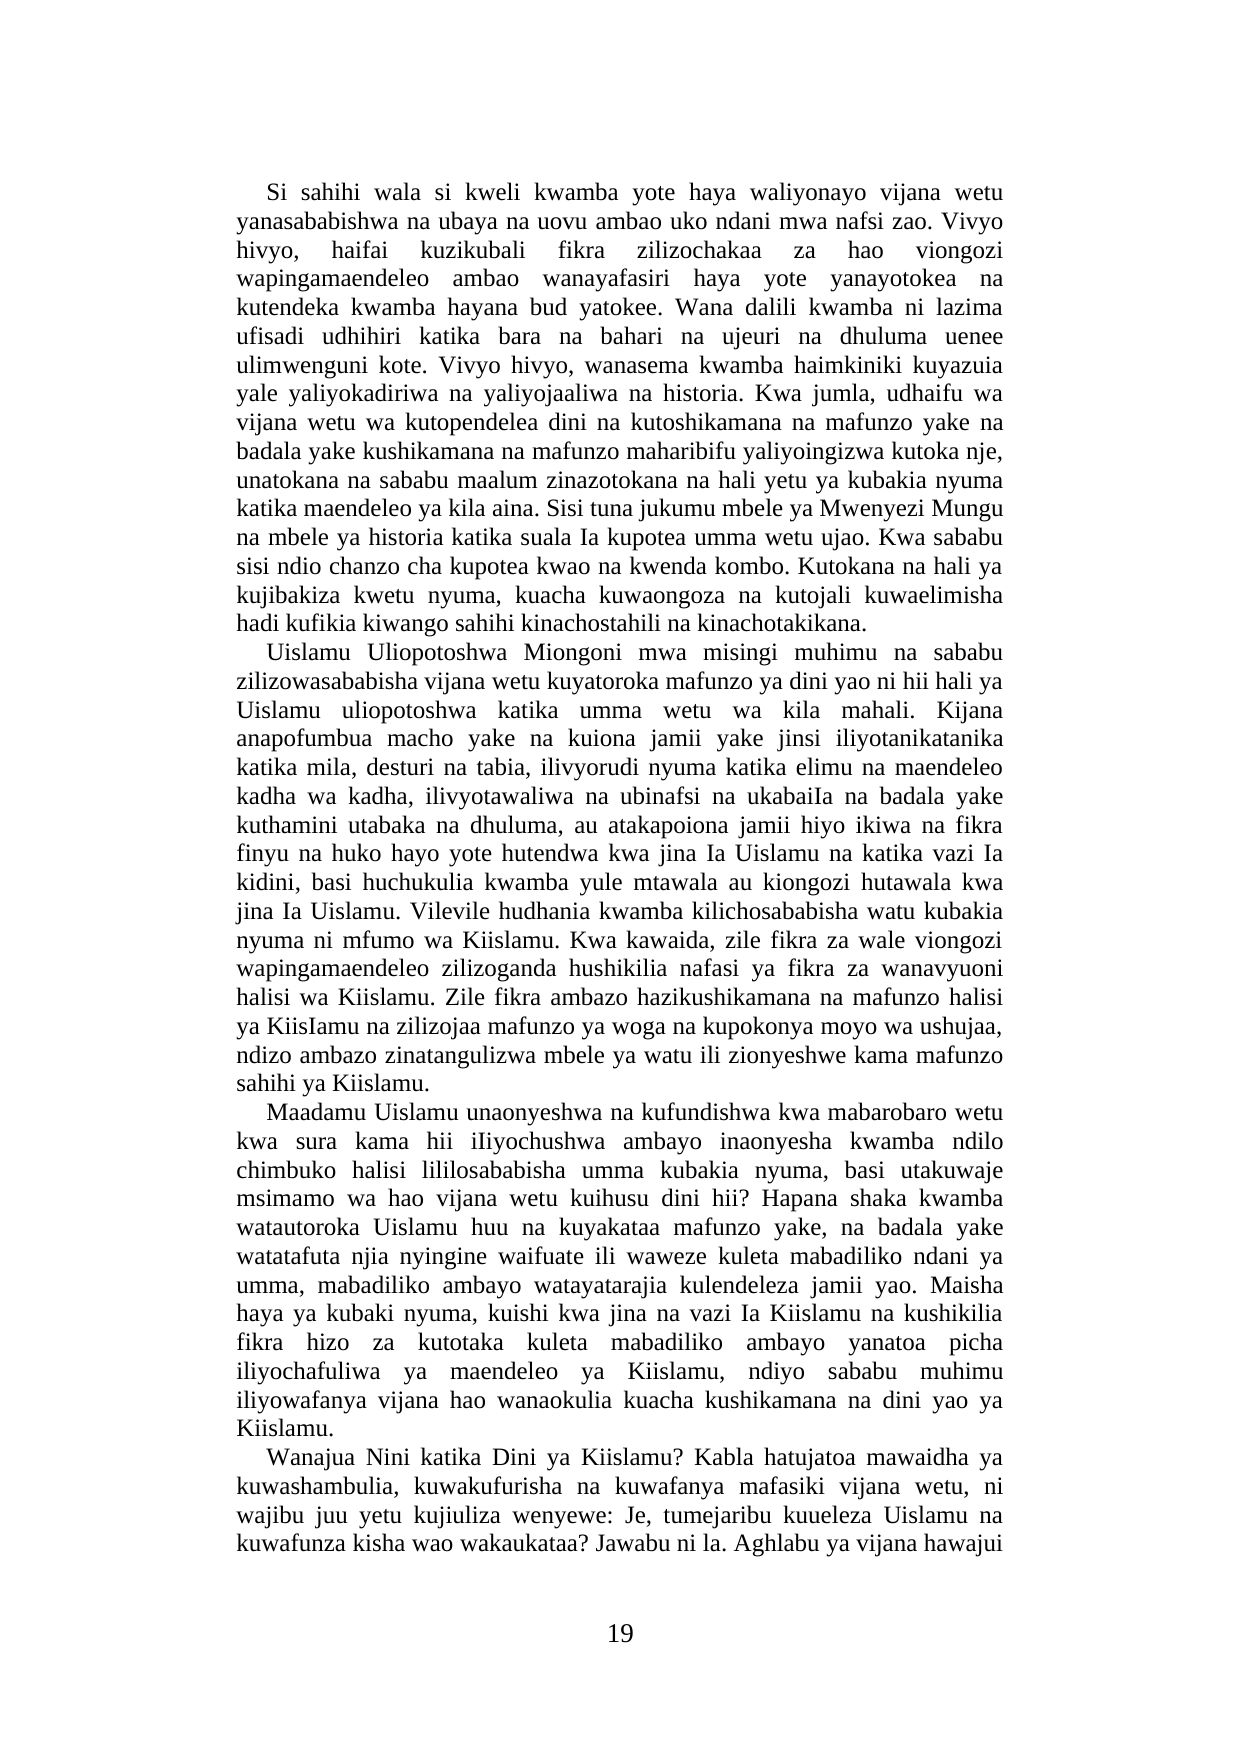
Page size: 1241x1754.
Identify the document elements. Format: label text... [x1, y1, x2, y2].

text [236, 1442, 1004, 1557]
text Maadamu Uislamu unaonyeshwa na kufundishwa kwa mabarobaro wetu kwa sura kama hii iIiyochushwa ambayo inaonyesha kwamba ndilo chimbuko halisi lililosababisha umma kubakia nyuma, basi utakuwaje msimamo wa hao vijana wetu kuihusu dini hii? Hapana shaka kwamba watautoroka Uislamu huu na kuyakataa mafunzo yake, na badala yake watatafuta njia nyingine waifuate ili waweze kuleta mabadiliko ndani ya umma, mabadiliko ambayo watayatarajia kulendeleza jamii yao. Maisha haya ya kubaki nyuma, kuishi kwa jina na vazi Ia Kiislamu na kushikilia fikra hizo za kutotaka kuleta mabadiliko ambayo yanatoa picha iliyochafuliwa ya maendeleo ya Kiislamu, ndiyo sababu muhimu iliyowafanya vijana hao wanaokulia kuacha kushikamana na dini yao ya Kiislamu. [236, 1097, 1004, 1442]
text Uislamu Uliopotoshwa Miongoni mwa misingi muhimu na sababu zilizowasababisha vijana wetu kuyatoroka mafunzo ya dini yao ni hii hali ya Uislamu uliopotoshwa katika umma wetu wa kila mahali. Kijana anapofumbua macho yake na kuiona jamii yake jinsi iliyotanikatanika katika mila, desturi na tabia, ilivyorudi nyuma katika elimu na maendeleo kadha wa kadha, ilivyotawaliwa na ubinafsi na ukabaiIa na badala yake kuthamini utabaka na dhuluma, au atakapoiona jamii hiyo ikiwa na fikra finyu na huko hayo yote hutendwa kwa jina Ia Uislamu na katika vazi Ia kidini, basi huchukulia kwamba yule mtawala au kiongozi hutawala kwa jina Ia Uislamu. Vilevile hudhania kwamba kilichosababisha watu kubakia nyuma ni mfumo wa Kiislamu. Kwa kawaida, zile fikra za wale viongozi wapingamaendeleo zilizoganda hushikilia nafasi ya fikra za wanavyuoni halisi wa Kiislamu. Zile fikra ambazo hazikushikamana na mafunzo halisi ya KiisIamu na zilizojaa mafunzo ya woga na kupokonya moyo wa ushujaa, ndizo ambazo zinatangulizwa mbele ya watu ili zionyeshwe kama mafunzo sahihi ya Kiislamu. [236, 637, 1004, 1097]
text Si sahihi wala si kweli kwamba yote haya waliyonayo vijana wetu yanasababishwa na ubaya na uovu ambao uko ndani mwa nafsi zao. Vivyo hivyo, haifai kuzikubali fikra zilizochakaa za hao viongozi wapingamaendeleo ambao wanayafasiri haya yote yanayotokea na kutendeka kwamba hayana bud yatokee. Wana dalili kwamba ni lazima ufisadi udhihiri katika bara na bahari na ujeuri na dhuluma uenee ulimwenguni kote. Vivyo hivyo, wanasema kwamba haimkiniki kuyazuia yale yaliyokadiriwa na yaliyojaaliwa na historia. Kwa jumla, udhaifu wa vijana wetu wa kutopendelea dini na kutoshikamana na mafunzo yake na badala yake kushikamana na mafunzo maharibifu yaliyoingizwa kutoka nje, unatokana na sababu maalum zinazotokana na hali yetu ya kubakia nyuma katika maendeleo ya kila aina. Sisi tuna jukumu mbele ya Mwenyezi Mungu na mbele ya historia katika suala Ia kupotea umma wetu ujao. Kwa sababu sisi ndio chanzo cha kupotea kwao na kwenda kombo. Kutokana na hali ya kujibakiza kwetu nyuma, kuacha kuwaongoza na kutojali kuwaelimisha hadi kufikia kiwango sahihi kinachostahili na kinachotakikana. [236, 177, 1004, 637]
